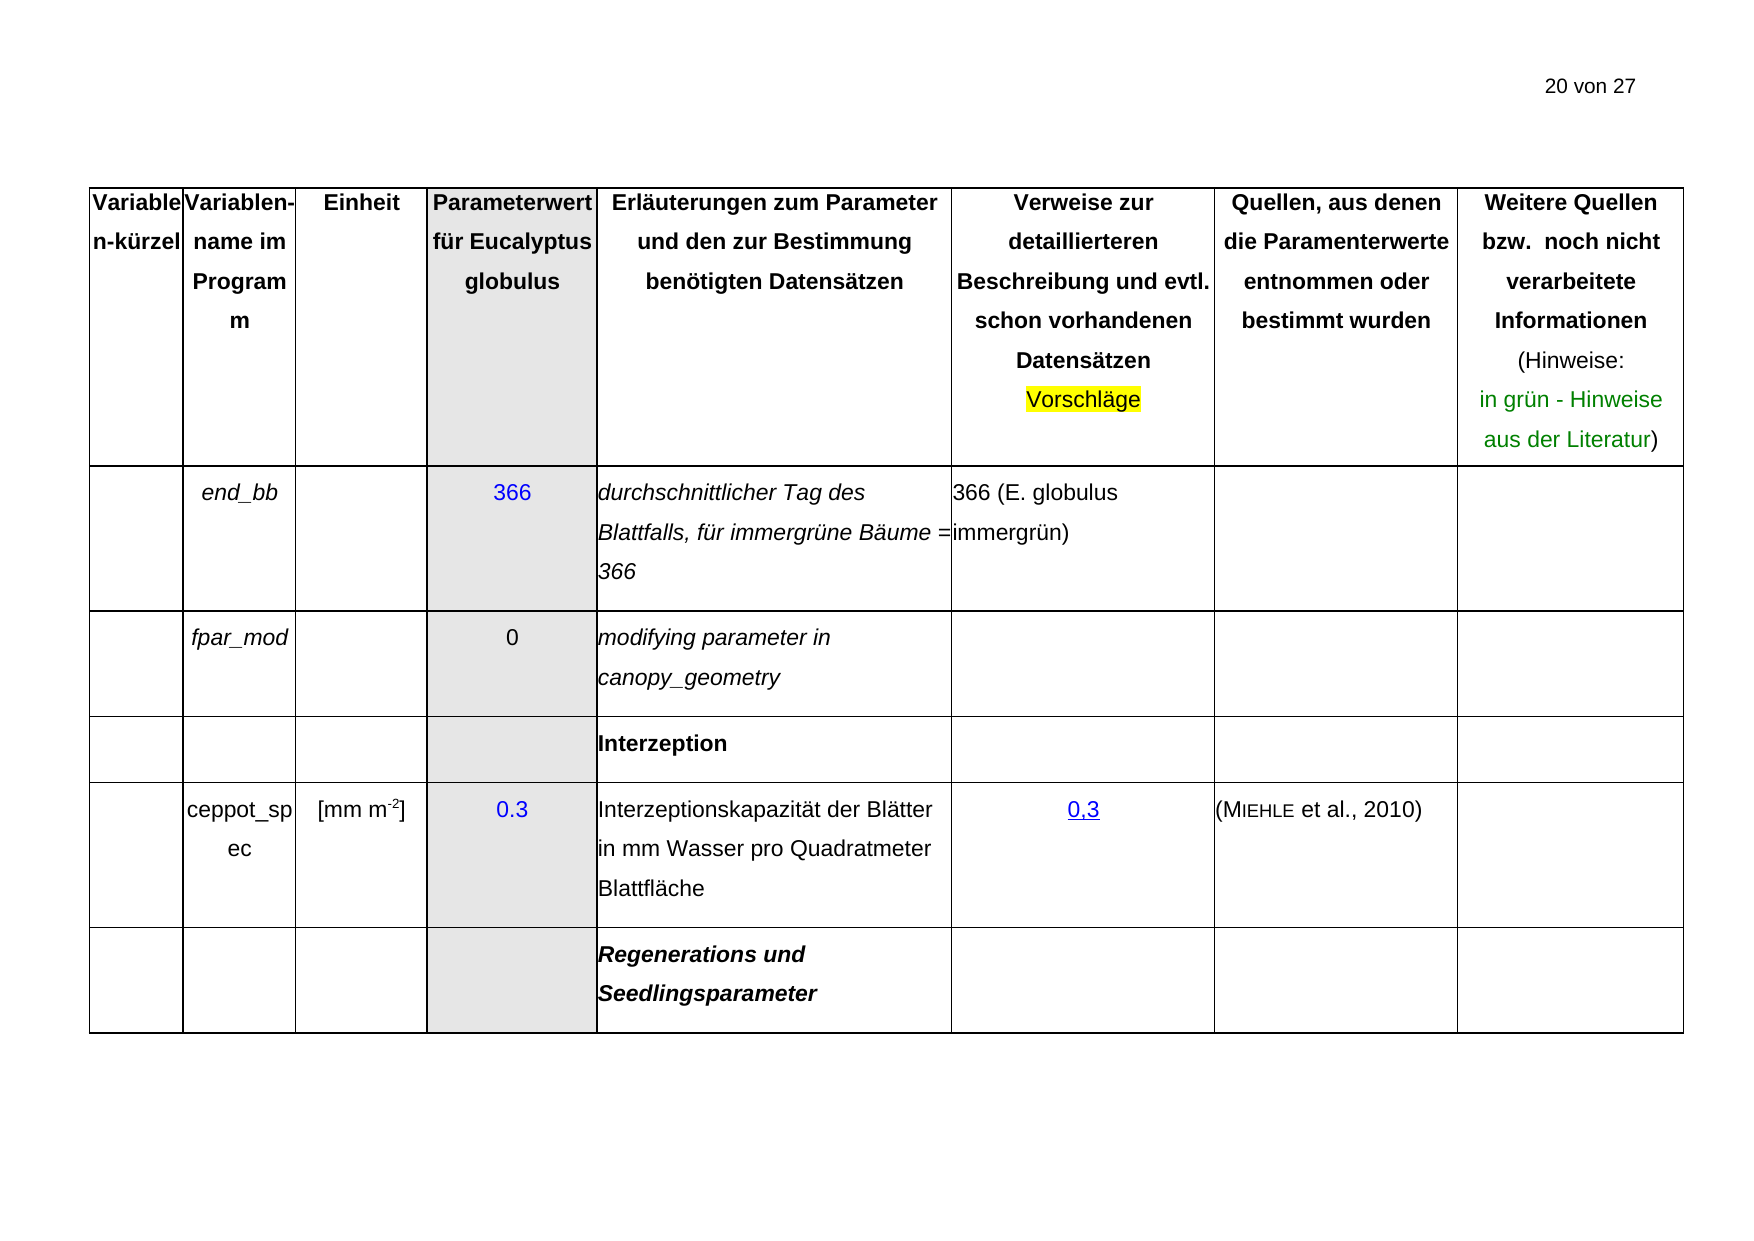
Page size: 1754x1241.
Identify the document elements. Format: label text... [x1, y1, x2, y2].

table_cell 0 [428, 612, 596, 716]
table_cell [1215, 612, 1457, 716]
table_cell [428, 717, 596, 782]
table_cell [1215, 928, 1457, 1032]
table_cell fpar_mod [184, 612, 295, 716]
table_cell [90, 928, 182, 1032]
table_cell [1458, 928, 1683, 1032]
table_header Variablen-kürzel [90, 189, 182, 465]
table_cell [1458, 717, 1683, 782]
table_header Parameterwert für Eucalyptus globulus [428, 189, 596, 465]
table_cell [1458, 783, 1683, 927]
table_header Weitere Quellen bzw. noch nicht verarbeitete Informationen (Hinweise: in grün - Hinweise aus der Literatur) [1458, 189, 1683, 465]
table_cell modifying parameter in canopy_geometry [598, 612, 951, 716]
table_cell [952, 928, 1214, 1032]
table_header Erläuterungen zum Parameter und den zur Bestimmung benötigten Datensätzen [598, 189, 951, 465]
table_cell 366 (E. globulus immergrün) [952, 467, 1214, 610]
table_cell [1458, 467, 1683, 610]
table_cell [1215, 467, 1457, 610]
table_cell 366 [428, 467, 596, 610]
table_cell [1215, 717, 1457, 782]
table_cell 0.3 [428, 783, 596, 927]
table_cell [90, 467, 182, 610]
table_header Verweise zur detaillierteren Beschreibung und evtl. schon vorhandenen Datensätzen Vorschläge [952, 189, 1214, 465]
table_header Einheit [296, 189, 426, 465]
table_cell [952, 612, 1214, 716]
table_header Variablen-name im Programm [184, 189, 295, 465]
table_header Quellen, aus denen die Paramenterwerte entnommen oder bestimmt wurden [1215, 189, 1457, 465]
table_cell [184, 717, 295, 782]
table_cell [90, 717, 182, 782]
table_cell [90, 612, 182, 716]
table_cell [296, 612, 426, 716]
table_cell [296, 717, 426, 782]
table_cell 0,3 [952, 783, 1214, 927]
table_cell [428, 928, 596, 1032]
table_cell [296, 467, 426, 610]
table_cell Regenerations und Seedlingsparameter [598, 928, 951, 1032]
table_cell Interzeption [598, 717, 951, 782]
table_cell [184, 928, 295, 1032]
table_cell Interzeptionskapazität der Blätter in mm Wasser pro Quadratmeter Blattfläche [598, 783, 951, 927]
table_cell [90, 783, 182, 927]
table_cell durchschnittlicher Tag des Blattfalls, für immergrüne Bäume = 366 [598, 467, 951, 610]
table_cell [mm m-2] [296, 783, 426, 927]
table_cell [1458, 612, 1683, 716]
table_cell (Miehle et al., 2010) [1215, 783, 1457, 927]
table_cell ceppot_spec [184, 783, 295, 927]
table_cell [952, 717, 1214, 782]
table_cell [296, 928, 426, 1032]
table_cell end_bb [184, 467, 295, 610]
